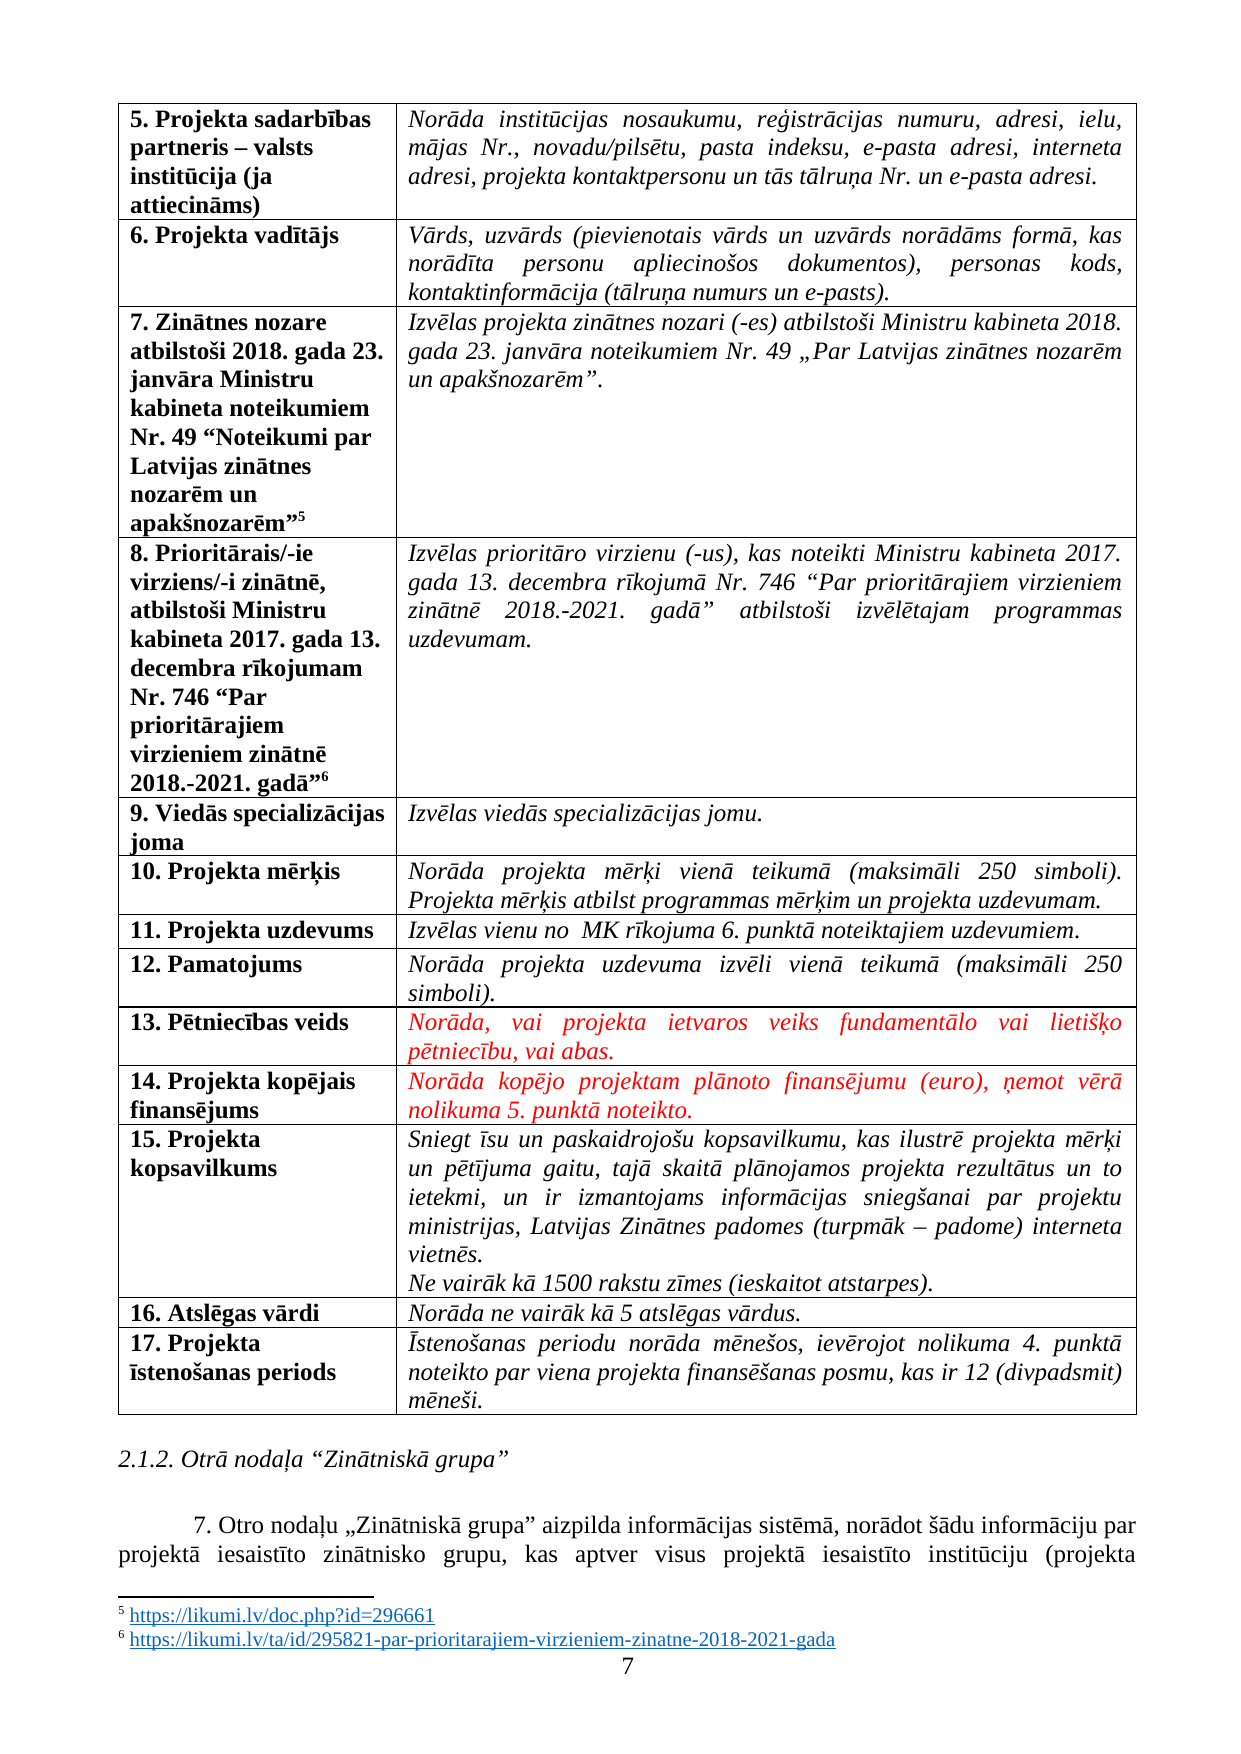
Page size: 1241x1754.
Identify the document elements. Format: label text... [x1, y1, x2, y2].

table_cell Vārds, uzvārds (pievienotais vārds un uzvārds norādāms formā, kas norādīta personu apliecinošos dokumentos), personas kods, kontaktinformācija (tālruņa numurs un e-pasts). [397, 220, 1136, 306]
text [118, 1510, 1137, 1567]
table_cell 9. Viedās specializācijas joma [119, 798, 396, 855]
subtitle 2.1.2. Otrā nodaļa “Zinātniskā grupa” [118, 1444, 1137, 1473]
table_cell 6. Projekta vadītājs [119, 220, 396, 306]
table_cell Norāda ne vairāk kā 5 atslēgas vārdus. [397, 1298, 1136, 1327]
table_cell 5. Projekta sadarbības partneris – valsts institūcija (ja attiecināms) [119, 104, 396, 219]
table_cell Norāda institūcijas nosaukumu, reģistrācijas numuru, adresi, ielu, mājas Nr., novadu/pilsētu, pasta indeksu, e-pasta adresi, interneta adresi, projekta kontaktpersonu un tās tālruņa Nr. un e-pasta adresi. [397, 104, 1136, 219]
table_cell Norāda projekta uzdevuma izvēli vienā teikumā (maksimāli 250 simboli). [397, 949, 1136, 1006]
table_cell Izvēlas prioritāro virzienu (-us), kas noteikti Ministru kabineta 2017. gada 13. decembra rīkojumā Nr. 746 “Par prioritārajiem virzieniem zinātnē 2018.-2021. gadā” atbilstoši izvēlētajam programmas uzdevumam. [397, 538, 1136, 797]
table_cell 17. Projekta īstenošanas periods [119, 1328, 396, 1414]
table_cell Norāda, vai projekta ietvaros veiks fundamentālo vai lietišķo pētniecību, vai abas. [397, 1008, 1136, 1065]
table_cell Izvēlas projekta zinātnes nozari (-es) atbilstoši Ministru kabineta 2018. gada 23. janvāra noteikumiem Nr. 49 „Par Latvijas zinātnes nozarēm un apakšnozarēm”. [397, 307, 1136, 537]
table_cell Sniegt īsu un paskaidrojošu kopsavilkumu, kas ilustrē projekta mērķi un pētījuma gaitu, tajā skaitā plānojamos projekta rezultātus un to ietekmi, un ir izmantojams informācijas sniegšanai par projektu ministrijas, Latvijas Zinātnes padomes (turpmāk – padome) interneta vietnēs. Ne vairāk kā 1500 rakstu zīmes (ieskaitot atstarpes). [397, 1125, 1136, 1297]
table_cell 11. Projekta uzdevums [119, 915, 396, 948]
table_cell 14. Projekta kopējais finansējums [119, 1066, 396, 1123]
table_cell Izvēlas vienu no MK rīkojuma 6. punktā noteiktajiem uzdevumiem. [397, 915, 1136, 948]
table_cell Norāda kopējo projektam plānoto finansējumu (euro), ņemot vērā nolikuma 5. punktā noteikto. [397, 1066, 1136, 1123]
table_cell 8. Prioritārais/-ie virziens/-i zinātnē, atbilstoši Ministru kabineta 2017. gada 13. decembra rīkojumam Nr. 746 “Par prioritārajiem virzieniem zinātnē 2018.-2021. gadā” [119, 538, 396, 797]
table_cell Norāda projekta mērķi vienā teikumā (maksimāli 250 simboli). Projekta mērķis atbilst programmas mērķim un projekta uzdevumam. [397, 856, 1136, 914]
table_cell 10. Projekta mērķis [119, 856, 396, 914]
table_cell 7. Zinātnes nozare atbilstoši 2018. gada 23. janvāra Ministru kabineta noteikumiem Nr. 49 “Noteikumi par Latvijas zinātnes nozarēm un apakšnozarēm” [119, 307, 396, 537]
table_cell Īstenošanas periodu norāda mēnešos, ievērojot nolikuma 4. punktā noteikto par viena projekta finansēšanas posmu, kas ir 12 (divpadsmit) mēneši. [397, 1328, 1136, 1414]
table_cell Izvēlas viedās specializācijas jomu. [397, 798, 1136, 855]
table_cell 13. Pētniecības veids [119, 1008, 396, 1065]
table_cell 16. Atslēgas vārdi [119, 1298, 396, 1327]
table_cell 15. Projekta kopsavilkums [119, 1125, 396, 1297]
table_cell 12. Pamatojums [119, 949, 396, 1006]
